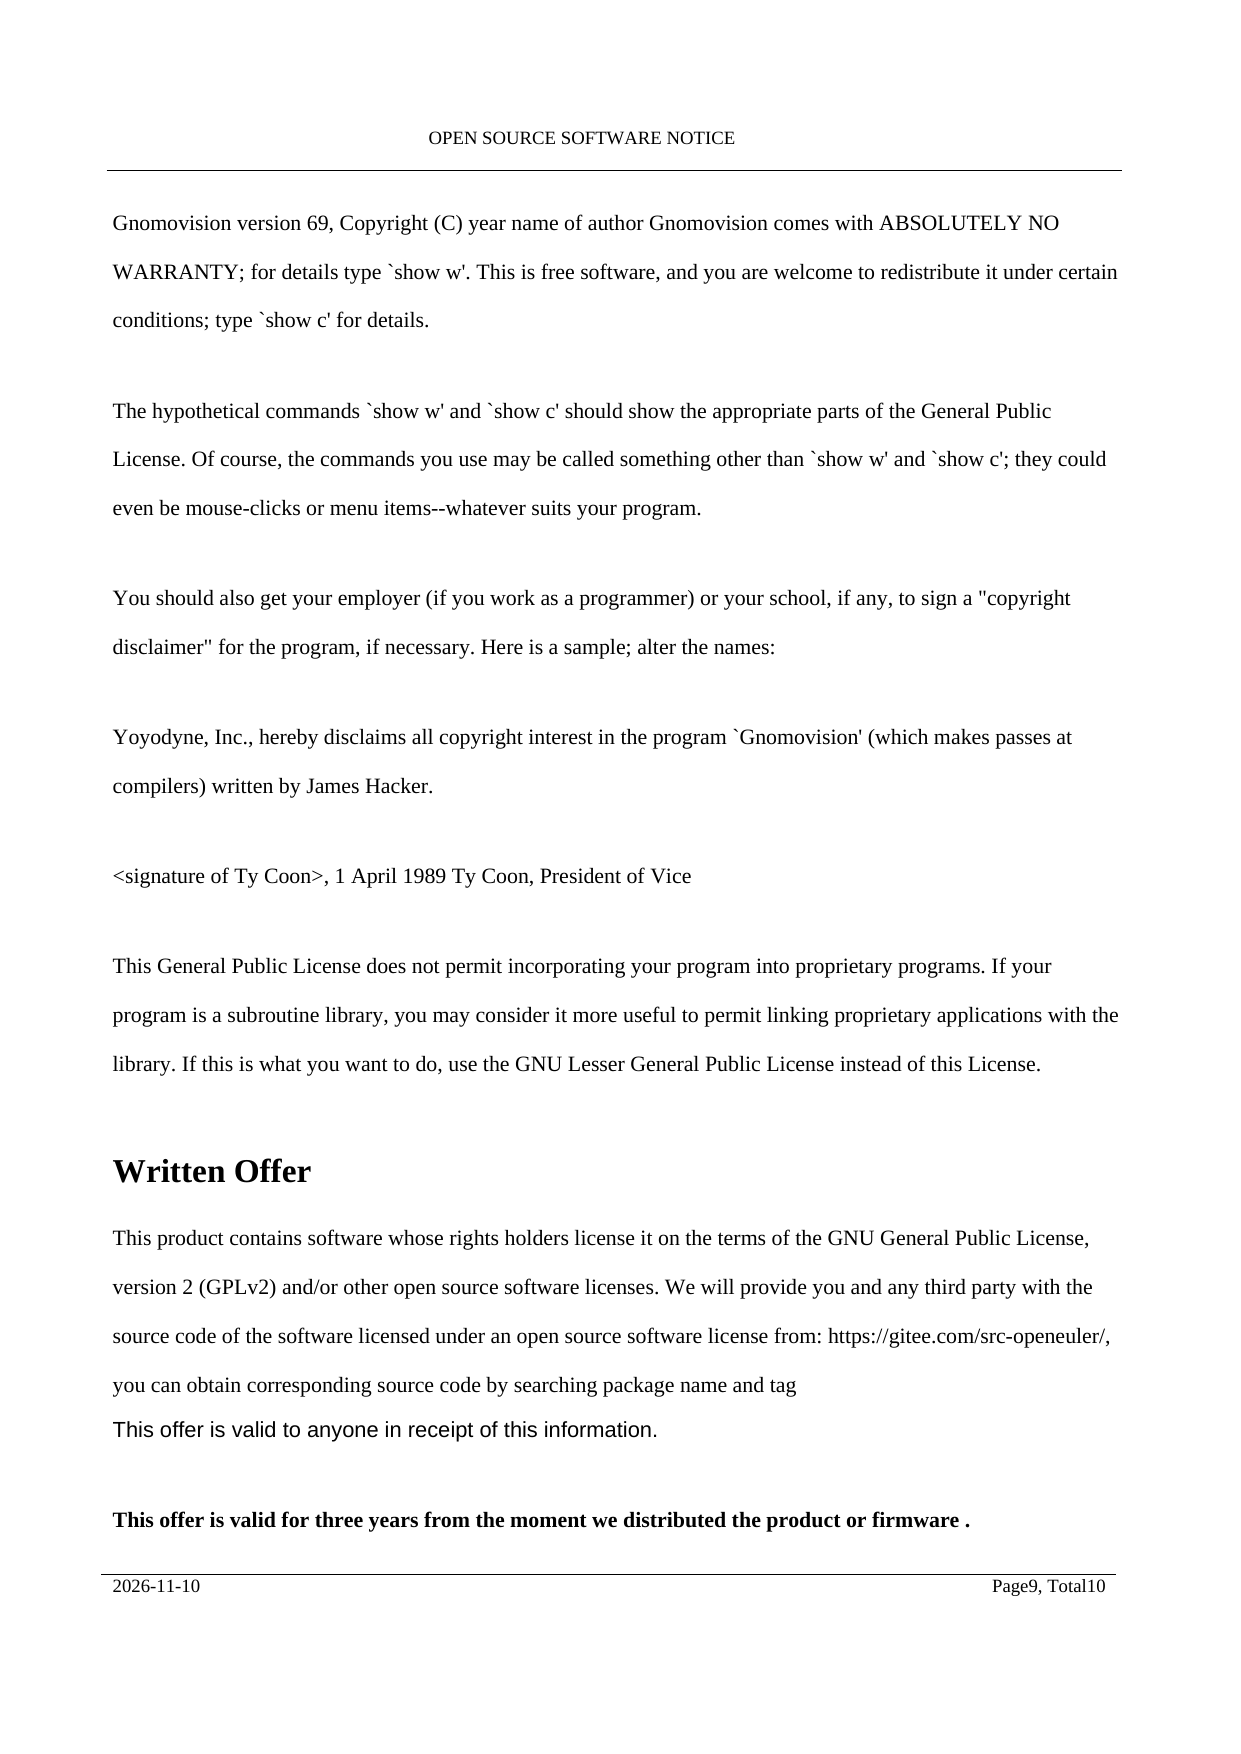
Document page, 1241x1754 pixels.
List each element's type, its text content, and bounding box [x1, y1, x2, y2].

text This offer is valid for three years from the moment we distributed the product or firmware . [112, 1503, 1128, 1536]
text Written Offer [112, 1138, 1128, 1203]
text Gnomovision version 69, Copyright (C) year name of author Gnomovision comes with ABSOLUTELY NO WARRANTY; for details type `show w'. This is free software, and you are welcome to redistribute it under certain conditions; type `show c' for details. [112, 206, 1128, 336]
text The hypothetical commands `show w' and `show c' should show the appropriate parts of the General Public License. Of course, the commands you use may be called something other than `show w' and `show c'; they could even be mouse-clicks or menu items--whatever suits your program. [112, 394, 1128, 524]
text This product contains software whose rights holders license it on the terms of the GNU General Public License, version 2 (GPLv2) and/or other open source software licenses. We will provide you and any third party with the source code of the software licensed under an open source software license from: https://gitee.com/src-openeuler/, you can obtain corresponding source code by searching package name and tag [112, 1222, 1128, 1401]
text This General Public License does not permit incorporating your program into proprietary programs. If your program is a subroutine library, you may consider it more useful to permit linking proprietary applications with the library. If this is what you want to do, use the GNU Lesser General Public License instead of this License. [112, 950, 1128, 1080]
text This offer is valid to anyone in receipt of this information. [112, 1413, 1128, 1446]
text Yoyodyne, Inc., hereby disclaims all copyright interest in the program `Gnomovision' (which makes passes at compilers) written by James Hacker. [112, 721, 1128, 802]
text You should also get your employer (if you work as a programmer) or your school, if any, to sign a "copyright disclaimer" for the program, if necessary. Here is a sample; alter the names: [112, 582, 1128, 663]
text <signature of Ty Coon>, 1 April 1989 Ty Coon, President of Vice [112, 860, 1128, 892]
